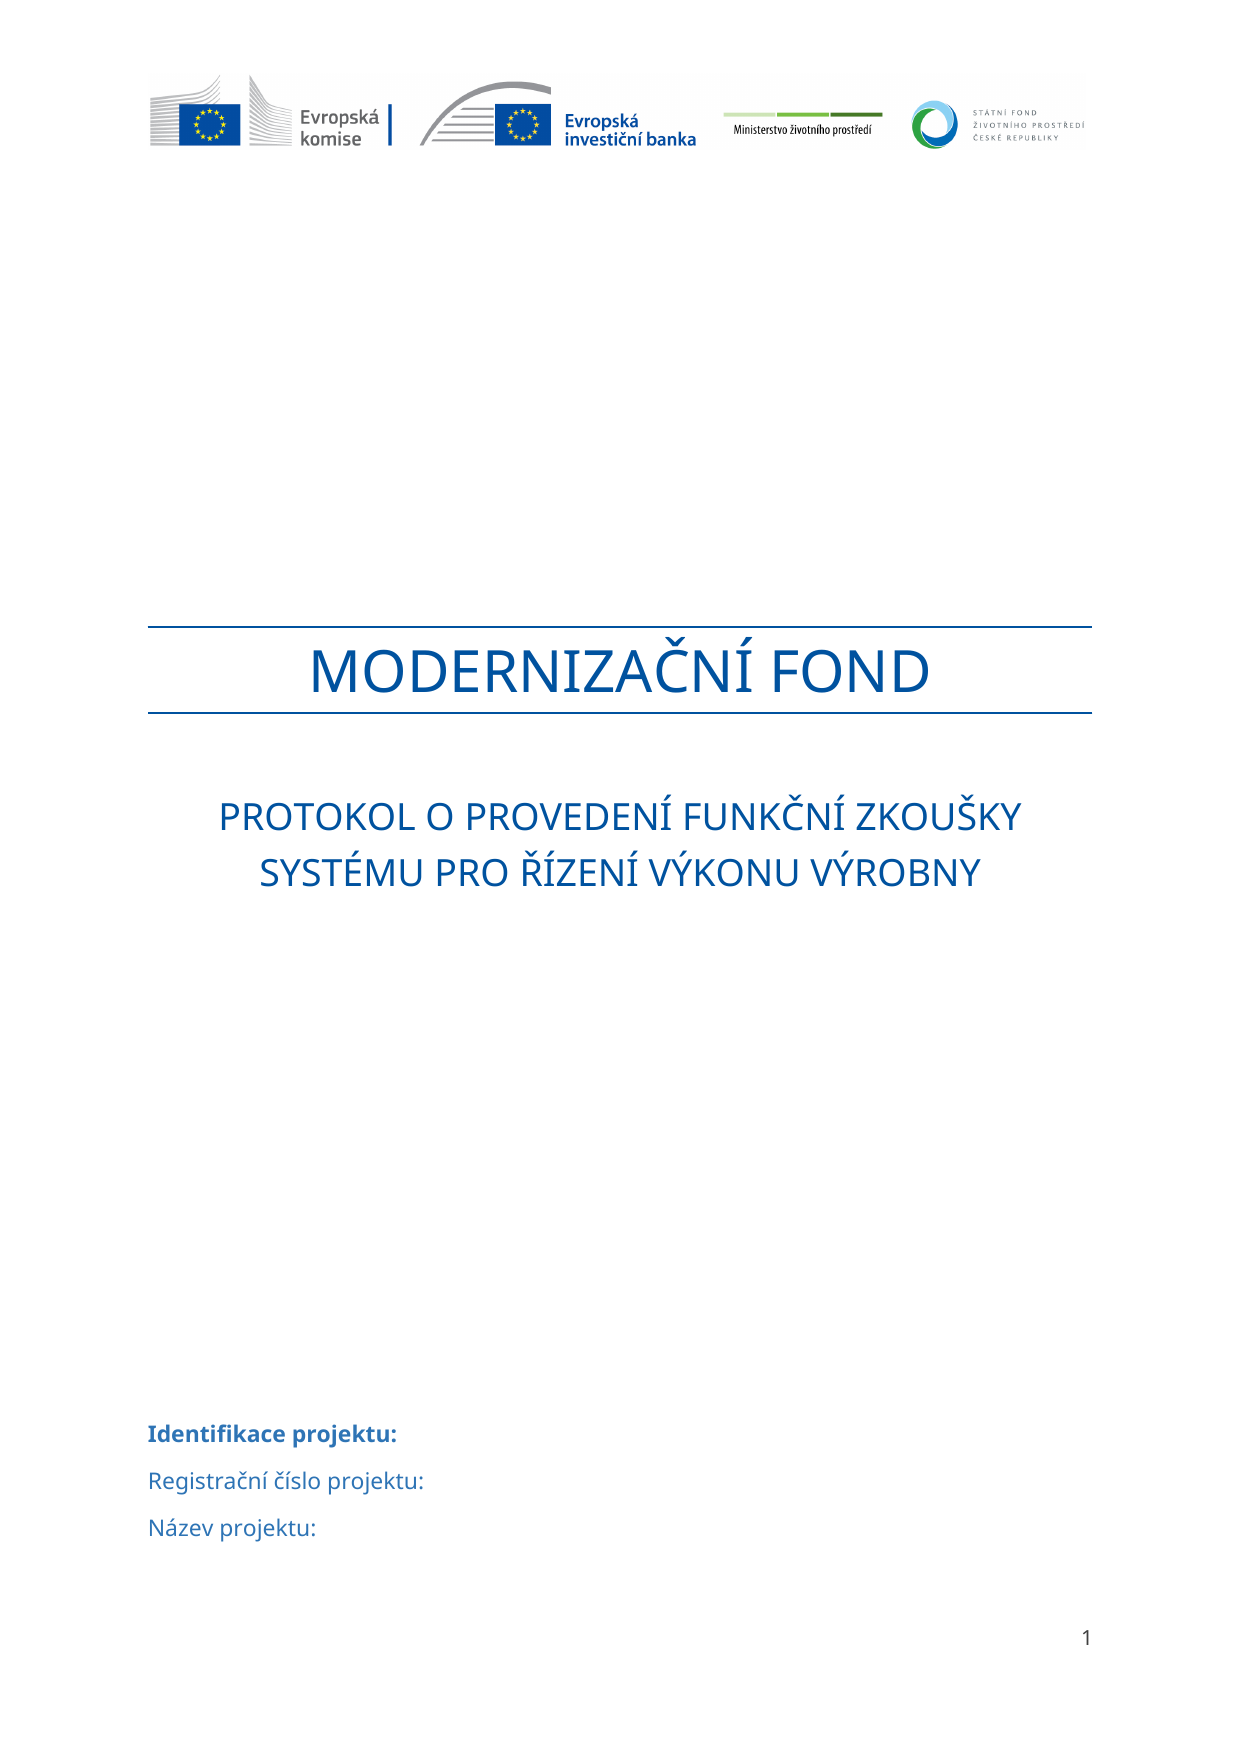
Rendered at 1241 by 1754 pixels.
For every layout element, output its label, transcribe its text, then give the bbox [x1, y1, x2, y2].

picture [147, 73, 1086, 150]
text Název projektu: [148, 1512, 1092, 1543]
text MODERNIZAČNÍ FOND [148, 628, 1092, 712]
text Identifikace projektu: [148, 1418, 1092, 1449]
text Protokol o provedení funkční zkoušky SYSTÉMU PRO ŘÍZENÍ VÝKONU VÝROBNY [148, 791, 1092, 898]
text Registrační číslo projektu: [148, 1465, 1092, 1496]
